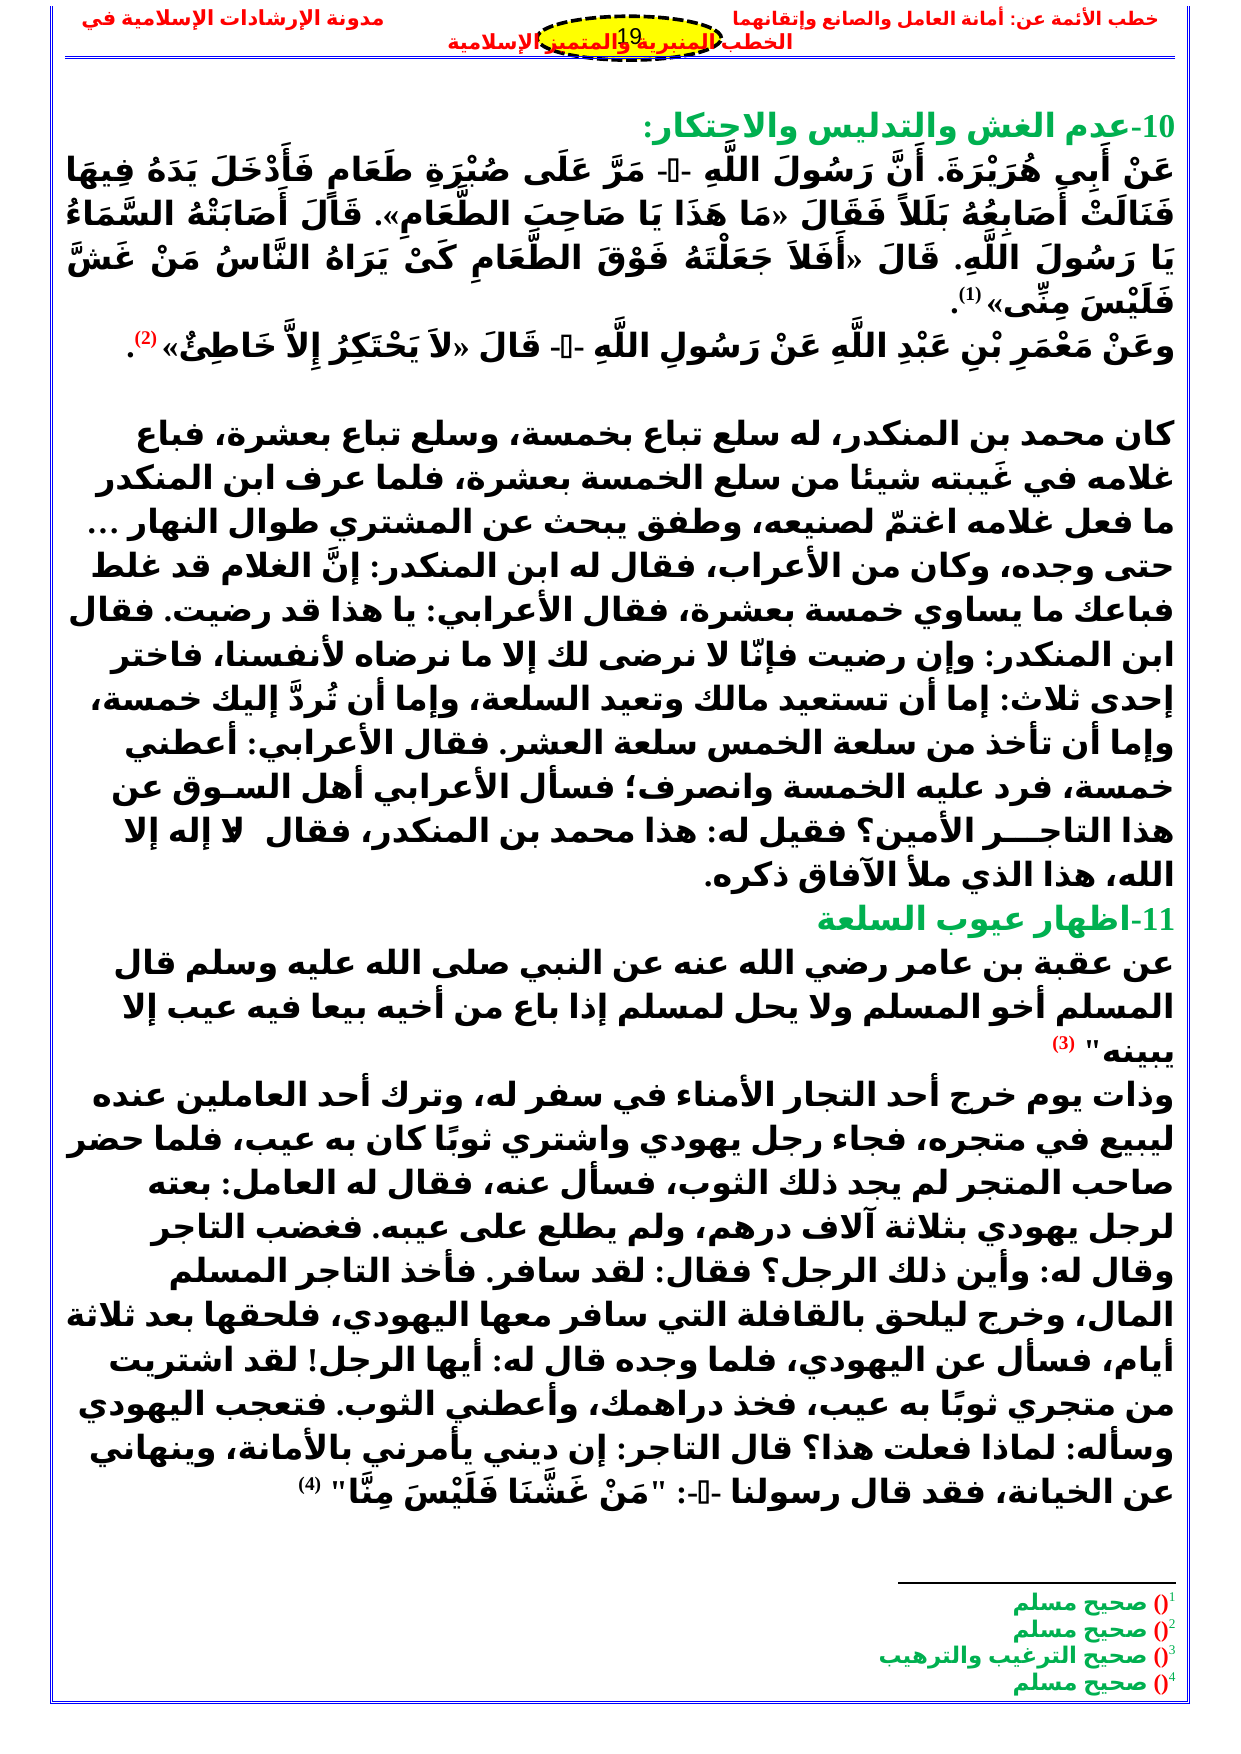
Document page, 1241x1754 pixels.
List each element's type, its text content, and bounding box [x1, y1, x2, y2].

text كان محمد بن المنكدر، له سلع تباع بخمسة، وسلع تباع بعشرة، فباع غلامه في غَيبته شيئا من سلع الخمسة بعشرة، فلما عرف ابن المنكدر ما فعل غلامه اغتمّ لصنيعه، وطفق يبحث عن المشتري طوال النهار … حتى وجده، وكان من الأعراب، فقال له ابن المنكدر: إنَّ الغلام قد غلط فباعك ما يساوي خمسة بعشرة، فقال الأعرابي: يا هذا قد رضيت. فقال ابن المنكدر: وإن رضيت فإنّا لا نرضى لك إلا ما نرضاه لأنفسنا، فاختر إحدى ثلاث: إما أن تستعيد مالك وتعيد السلعة، وإما أن تُردَّ إليك خمسة، وإما أن تأخذ من سلعة الخمس سلعة العشر. فقال الأعرابي: أعطني خمسة، فرد عليه الخمسة وانصرف؛ فسأل الأعرابي أهل السـوق عن هذا التاجـــر الأمين؟ فقيل له: هذا محمد بن المنكدر، فقال: لا إله إلا الله، هذا الذي ملأ الآفاق ذكره. [65, 414, 1175, 893]
text 11-اظهار عيوب السلعة [65, 899, 1175, 937]
text وعَنْ مَعْمَرِ بْنِ عَبْدِ اللَّهِ عَنْ رَسُولِ اللَّهِ -- قَالَ «لاَ يَحْتَكِرُ إِلاَّ خَاطِئٌ» (). [65, 326, 1175, 365]
text 10-عدم الغش والتدليس والاحتكار: [65, 106, 1175, 144]
text عَنْ أَبِى هُرَيْرَةَ. أَنَّ رَسُولَ اللَّهِ -- مَرَّ عَلَى صُبْرَةِ طَعَامٍ فَأَدْخَلَ يَدَهُ فِيهَا فَنَالَتْ أَصَابِعُهُ بَلَلاً فَقَالَ «مَا هَذَا يَا صَاحِبَ الطَّعَامِ». قَالَ أَصَابَتْهُ السَّمَاءُ يَا رَسُولَ اللَّهِ. قَالَ «أَفَلاَ جَعَلْتَهُ فَوْقَ الطَّعَامِ كَىْ يَرَاهُ النَّاسُ مَنْ غَشَّ فَلَيْسَ مِنِّى» (). [65, 150, 1175, 321]
text عن عقبة بن عامر رضي الله عنه عن النبي صلى الله عليه وسلم قال المسلم أخو المسلم ولا يحل لمسلم إذا باع من أخيه بيعا فيه عيب إلا يبينه" () [65, 943, 1175, 1070]
text وذات يوم خرج أحد التجار الأمناء في سفر له، وترك أحد العاملين عنده ليبيع في متجره، فجاء رجل يهودي واشتري ثوبًا كان به عيب، فلما حضر صاحب المتجر لم يجد ذلك الثوب، فسأل عنه، فقال له العامل: بعته لرجل يهودي بثلاثة آلاف درهم، ولم يطلع على عيبه. فغضب التاجر وقال له: وأين ذلك الرجل؟ فقال: لقد سافر. فأخذ التاجر المسلم المال، وخرج ليلحق بالقافلة التي سافر معها اليهودي، فلحقها بعد ثلاثة أيام، فسأل عن اليهودي، فلما وجده قال له: أيها الرجل! لقد اشتريت من متجري ثوبًا به عيب، فخذ دراهمك، وأعطني الثوب. فتعجب اليهودي وسأله: لماذا فعلت هذا؟ قال التاجر: إن ديني يأمرني بالأمانة، وينهاني عن الخيانة، فقد قال رسولنا --: "مَنْ غَشَّنَا فَلَيْسَ مِنَّا" () [65, 1075, 1175, 1510]
